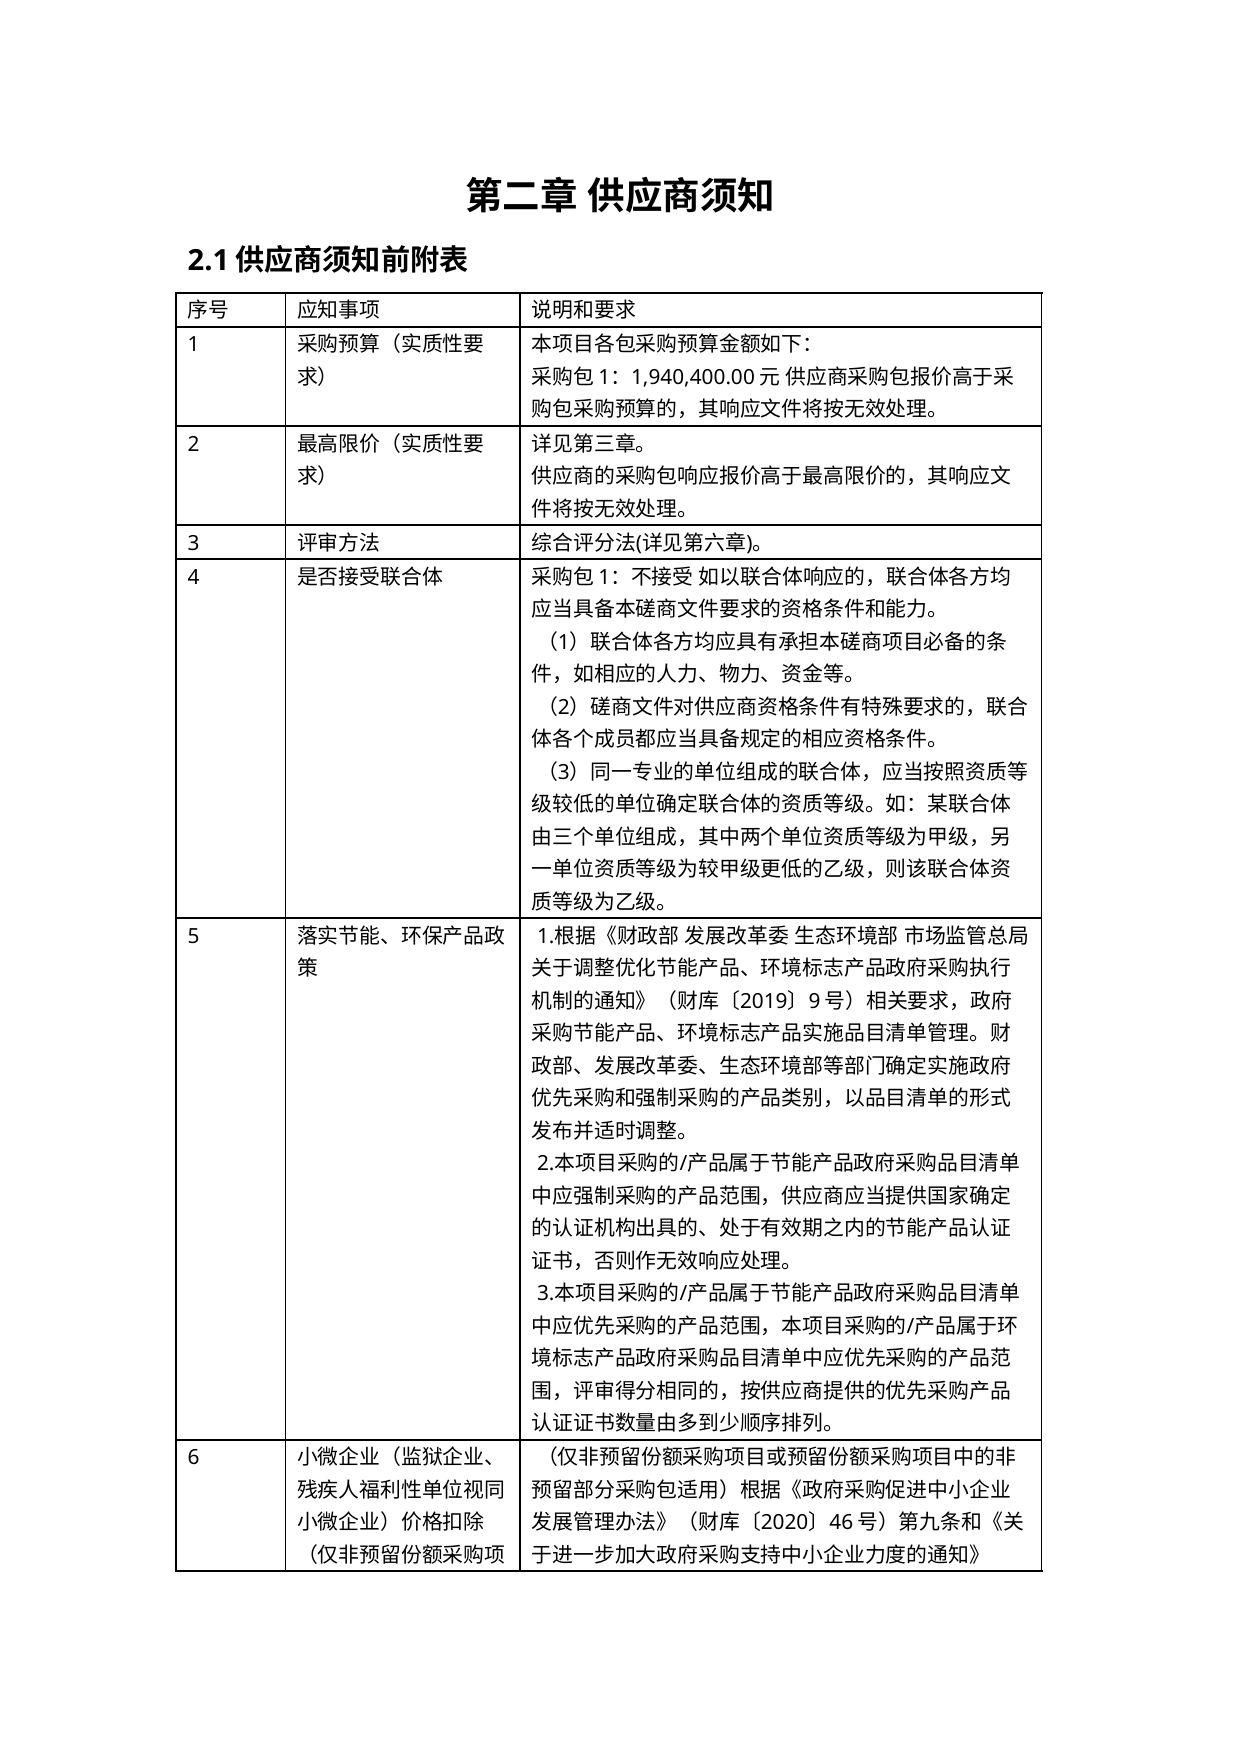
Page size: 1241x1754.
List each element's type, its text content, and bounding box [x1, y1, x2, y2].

table_cell 评审方法 [286, 526, 519, 558]
text 第二章 供应商须知 [187, 162, 1053, 227]
table_cell 采购包1：不接受 如以联合体响应的，联合体各方均应当具备本磋商文件要求的资格条件和能力。 （1）联合体各方均应具有承担本磋商项目必备的条件，如相应的人力、物力、资金等。 （2）磋商文件对供应商资格条件有特殊要求的，联合体各个成员都应当具备规定的相应资格条件。 （3）同一专业的单位组成的联合体，应当按照资质等级较低的单位确定联合体的资质等级。如：某联合体由三个单位组成，其中两个单位资质等级为甲级，另一单位资质等级为较甲级更低的乙级，则该联合体资质等级为乙级。 [521, 560, 1041, 917]
table_header 序号 [177, 294, 285, 326]
table_cell 1 [177, 328, 285, 425]
table_cell 6 [177, 1441, 285, 1570]
table_cell 5 [177, 919, 285, 1439]
table_cell 最高限价（实质性要求） [286, 427, 519, 524]
table_cell 采购预算（实质性要求） [286, 328, 519, 425]
table_header 应知事项 [286, 294, 519, 326]
table_cell 详见第三章。 供应商的采购包响应报价高于最高限价的，其响应文件将按无效处理。 [521, 427, 1041, 524]
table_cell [286, 1441, 519, 1570]
table_cell 4 [177, 560, 285, 917]
table_cell 综合评分法(详见第六章)。 [521, 526, 1041, 558]
table_cell 落实节能、环保产品政策 [286, 919, 519, 1439]
text 2.1供应商须知前附表 [187, 227, 1053, 292]
table_cell 本项目各包采购预算金额如下： 采购包1：1,940,400.00元 供应商采购包报价高于采购包采购预算的，其响应文件将按无效处理。 [521, 328, 1041, 425]
table_header 说明和要求 [521, 294, 1041, 326]
table_cell 是否接受联合体 [286, 560, 519, 917]
table_cell 3 [177, 526, 285, 558]
table_cell 1.根据《财政部 发展改革委 生态环境部 市场监管总局关于调整优化节能产品、环境标志产品政府采购执行机制的通知》（财库〔2019〕9号）相关要求，政府采购节能产品、环境标志产品实施品目清单管理。财政部、发展改革委、生态环境部等部门确定实施政府优先采购和强制采购的产品类别，以品目清单的形式发布并适时调整。 2.本项目采购的/产品属于节能产品政府采购品目清单中应强制采购的产品范围，供应商应当提供国家确定的认证机构出具的、处于有效期之内的节能产品认证证书，否则作无效响应处理。 3.本项目采购的/产品属于节能产品政府采购品目清单中应优先采购的产品范围，本项目采购的/产品属于环境标志产品政府采购品目清单中应优先采购的产品范围，评审得分相同的，按供应商提供的优先采购产品认证证书数量由多到少顺序排列。 [521, 919, 1041, 1439]
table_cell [521, 1441, 1041, 1570]
table_cell 2 [177, 427, 285, 524]
